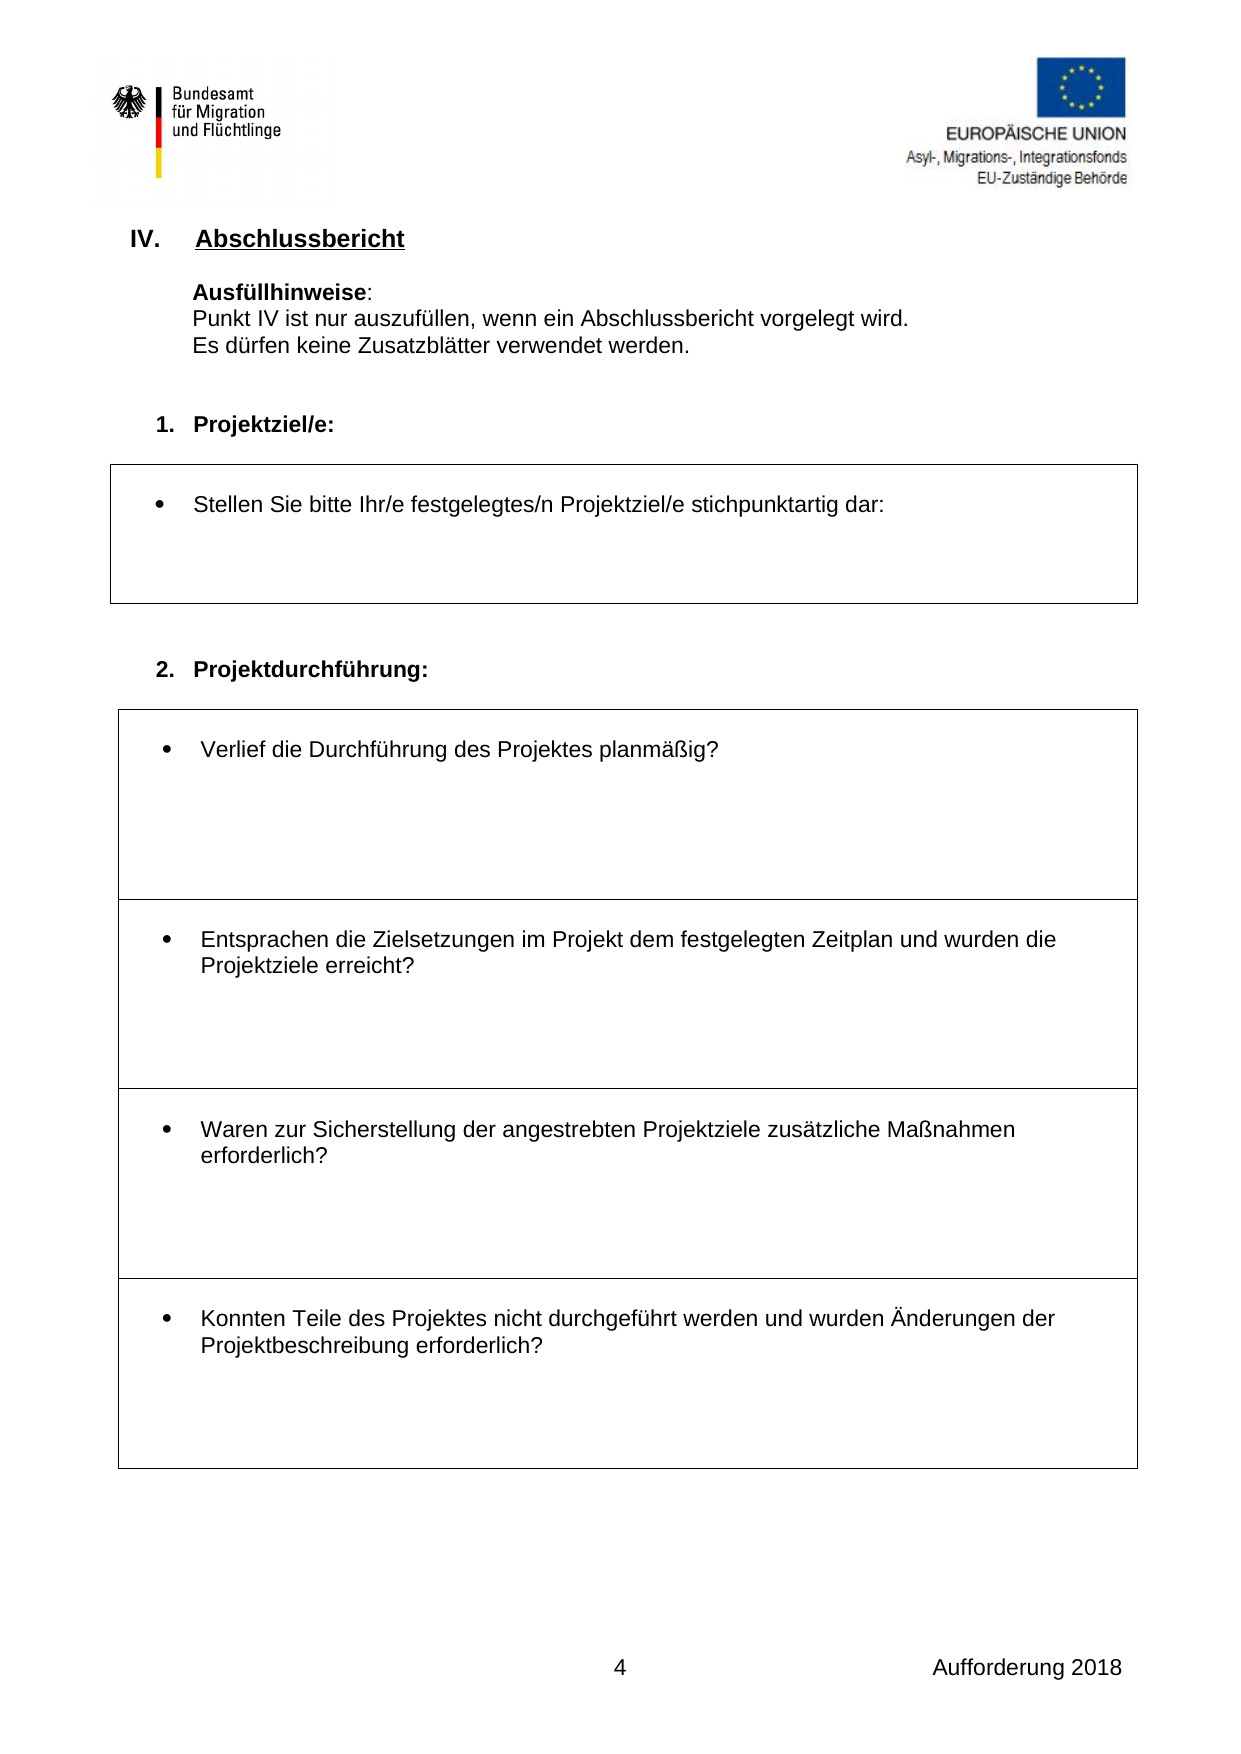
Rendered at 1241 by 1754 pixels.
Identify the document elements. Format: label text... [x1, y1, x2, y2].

list Abschlussbericht [130, 224, 1122, 253]
text Ausfüllhinweise: [118, 279, 1122, 305]
text Punkt IV ist nur auszufüllen, wenn ein Abschlussbericht vorgelegt wird. [118, 305, 1122, 332]
list Projektziel/e: [156, 411, 1122, 437]
list Projektdurchführung: [156, 656, 1122, 683]
table_cell Waren zur Sicherstellung der angestrebten Projektziele zusätzliche Maßnahmen erforderlich? [119, 1089, 1137, 1278]
text Es dürfen keine Zusatzblätter verwendet werden. [118, 332, 1122, 358]
picture [904, 56, 1132, 189]
picture [87, 56, 340, 208]
table_cell Entsprachen die Zielsetzungen im Projekt dem festgelegten Zeitplan und wurden die Projektziele erreicht? [119, 900, 1137, 1088]
table_cell Konnten Teile des Projektes nicht durchgeführt werden und wurden Änderungen der Projektbeschreibung erforderlich? [119, 1279, 1137, 1467]
table_header Verlief die Durchführung des Projektes planmäßig? [119, 710, 1137, 899]
table_header Stellen Sie bitte Ihr/e festgelegtes/n Projektziel/e stichpunktartig dar: [111, 465, 1137, 603]
